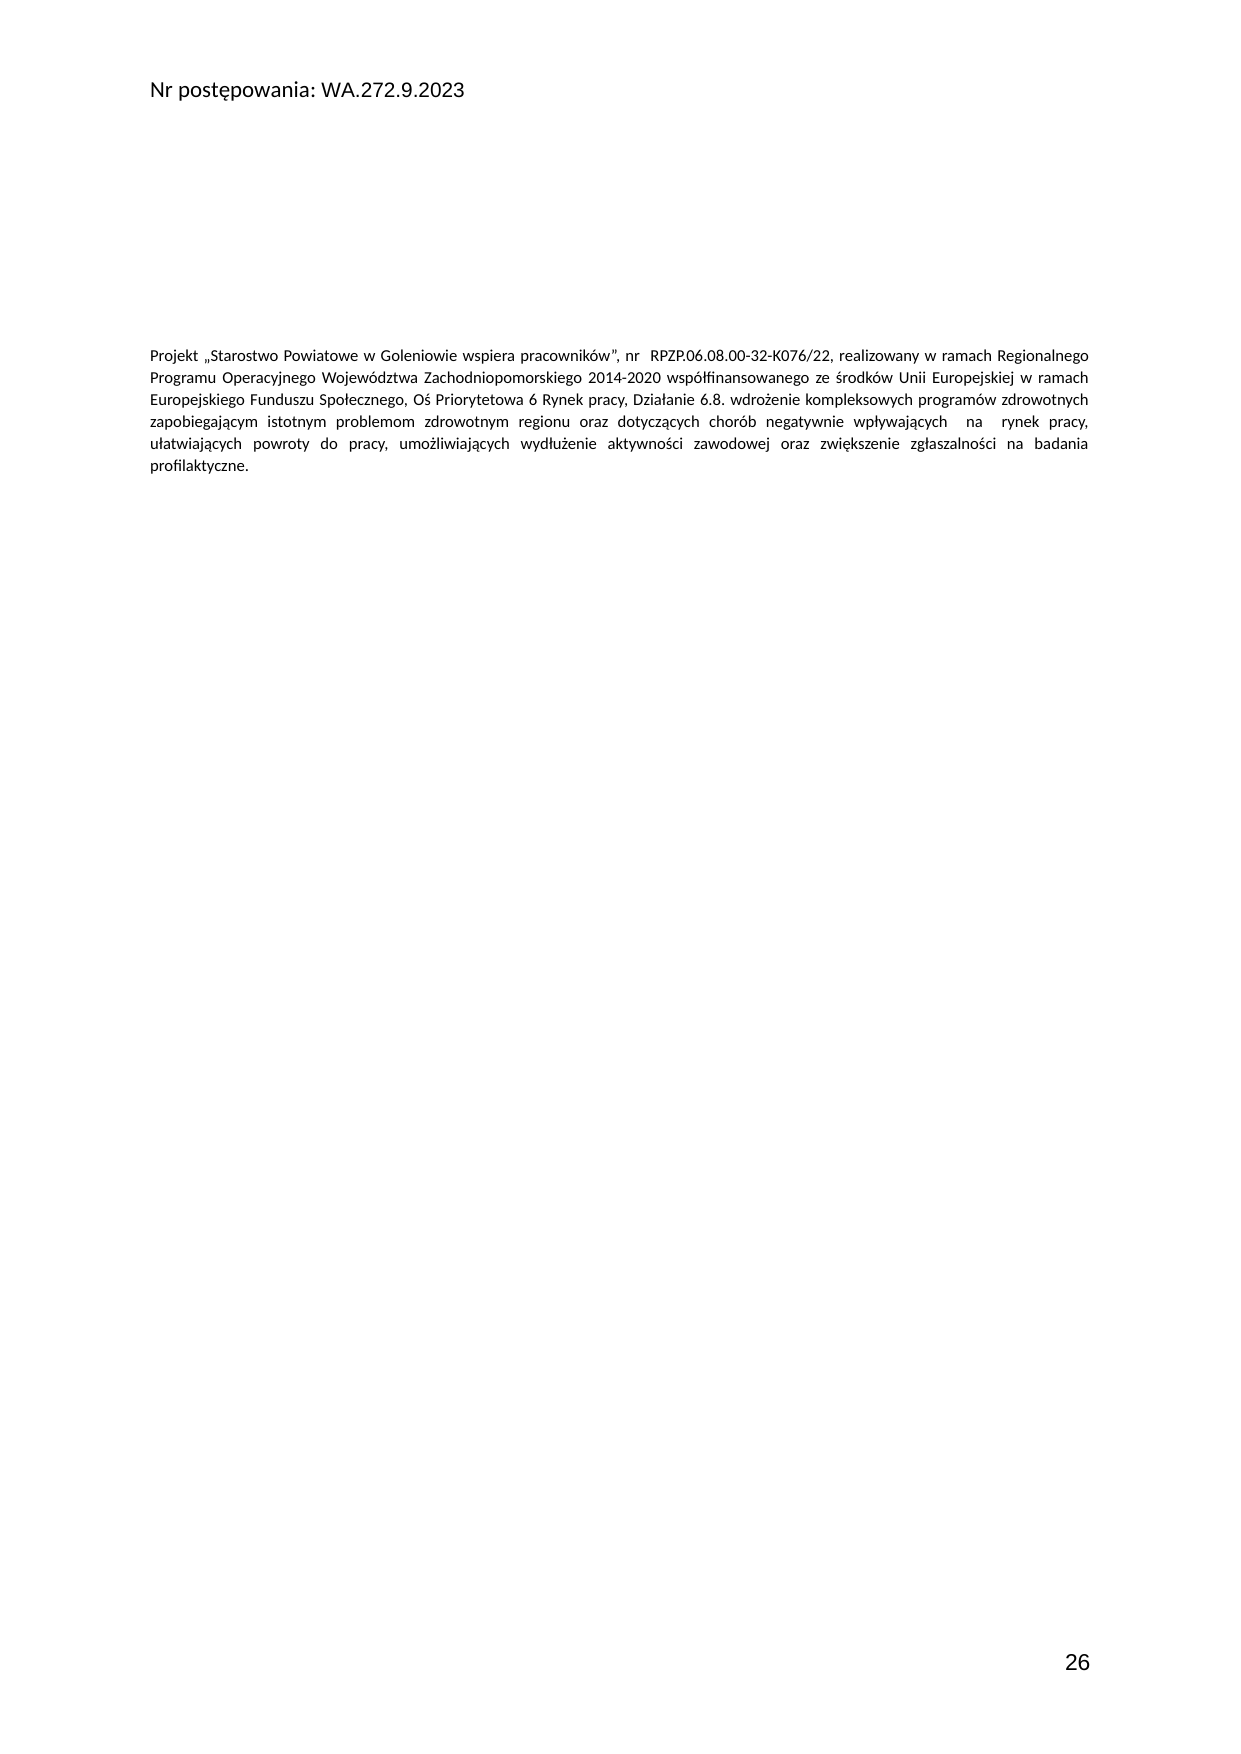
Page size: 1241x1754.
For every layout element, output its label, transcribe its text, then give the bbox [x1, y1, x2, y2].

text Projekt „Starostwo Powiatowe w Goleniowie wspiera pracowników”, nr RPZP.06.08.00-32-K076/22, realizowany w ramach Regionalnego Programu Operacyjnego Województwa Zachodniopomorskiego 2014-2020 współfinansowanego ze środków Unii Europejskiej w ramach Europejskiego Funduszu Społecznego, Oś Priorytetowa 6 Rynek pracy, Działanie 6.8. wdrożenie kompleksowych programów zdrowotnych zapobiegającym istotnym problemom zdrowotnym regionu oraz dotyczących chorób negatywnie wpływających na rynek pracy, ułatwiających powroty do pracy, umożliwiających wydłużenie aktywności zawodowej oraz zwiększenie zgłaszalności na badania profilaktyczne. [150, 346, 1090, 475]
